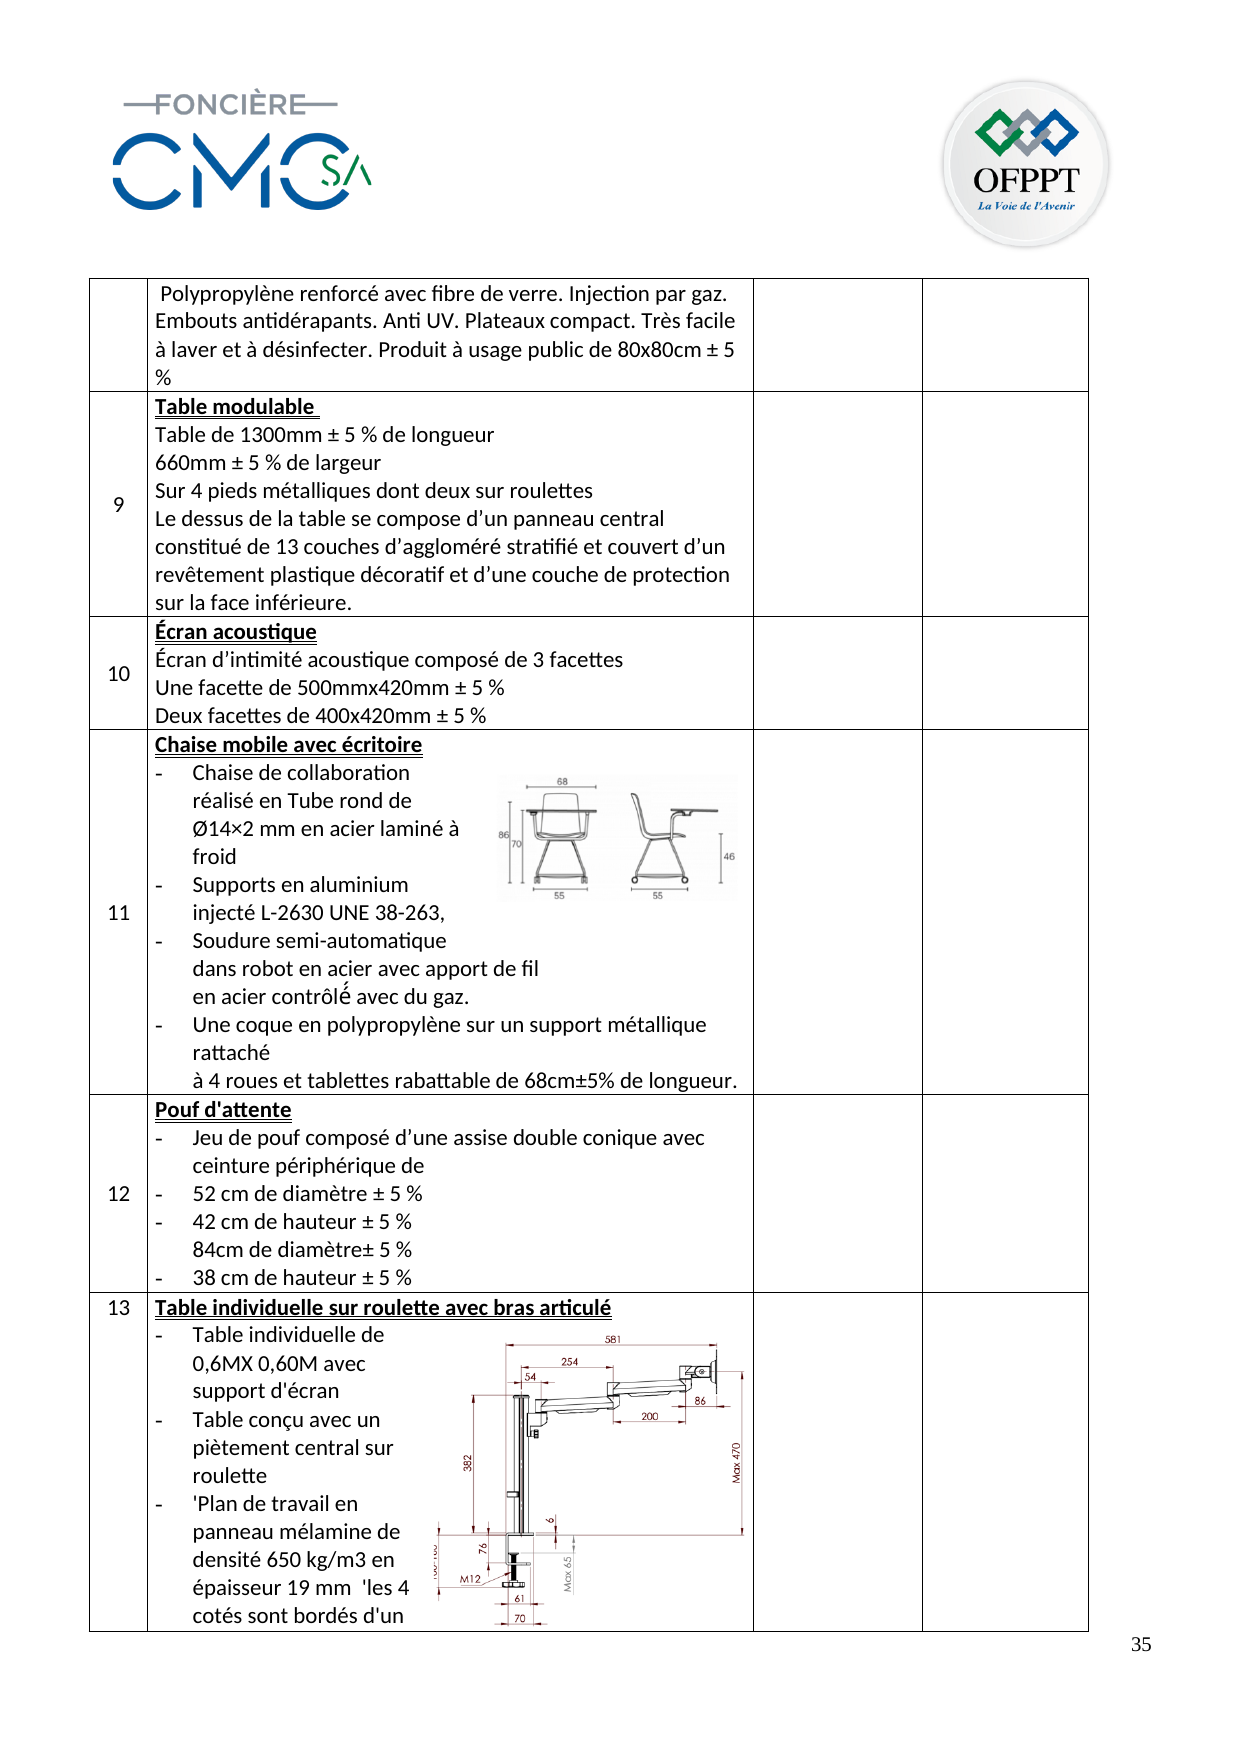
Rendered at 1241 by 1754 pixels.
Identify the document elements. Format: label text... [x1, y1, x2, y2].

picture [112, 88, 372, 210]
picture [432, 1330, 752, 1627]
table_cell Pouf d'attente Jeu de pouf composé d’une assise double conique avec ceinture périphérique de 52 cm de diamètre ± 5 % 42 cm de hauteur ± 5 % 84cm de diamètre± 5 % 38 cm de hauteur ± 5 % [148, 1095, 753, 1292]
table_cell [754, 1293, 922, 1631]
table_cell [923, 617, 1088, 729]
table_cell 9 [90, 392, 147, 616]
table_cell [754, 392, 922, 616]
table_cell Chaise mobile avec écritoire Chaise de collaboration réalisé en Tube rond de Ø14×2 mm en acier laminé à froid Supports en aluminium injecté L-2630 UNE 38-263, Soudure semi-automatique dans robot en acier avec apport de fil en acier contrôlé́ avec du gaz. Une coque en polypropylène sur un support métallique rattaché à 4 roues et tablettes rabattable de 68cm±5% de longueur. [148, 730, 753, 1094]
table_cell Table modulable Table de 1300mm ± 5 % de longueur 660mm ± 5 % de largeur Sur 4 pieds métalliques dont deux sur roulettes Le dessus de la table se compose d’un panneau central constitué de 13 couches d’aggloméré stratifié et couvert d’un revêtement plastique décoratif et d’une couche de protection sur la face inférieure. [148, 392, 753, 616]
table_cell 13 [90, 1293, 147, 1631]
table_cell Écran acoustique Écran d’intimité acoustique composé de 3 facettes Une facette de 500mmx420mm ± 5 % Deux facettes de 400x420mm ± 5 % [148, 617, 753, 729]
table_cell 10 [90, 617, 147, 729]
picture [935, 73, 1116, 254]
table_cell [923, 1293, 1088, 1631]
table_cell [923, 730, 1088, 1094]
table_cell [754, 730, 922, 1094]
table_cell [754, 279, 922, 391]
table_cell 12 [90, 1095, 147, 1292]
table_cell [923, 392, 1088, 616]
table_cell [754, 617, 922, 729]
table_cell [923, 1095, 1088, 1292]
table_cell [754, 1095, 922, 1292]
table_cell 8 [90, 279, 147, 391]
table_cell 11 [90, 730, 147, 1094]
picture [482, 767, 753, 927]
table_cell [923, 279, 1088, 391]
